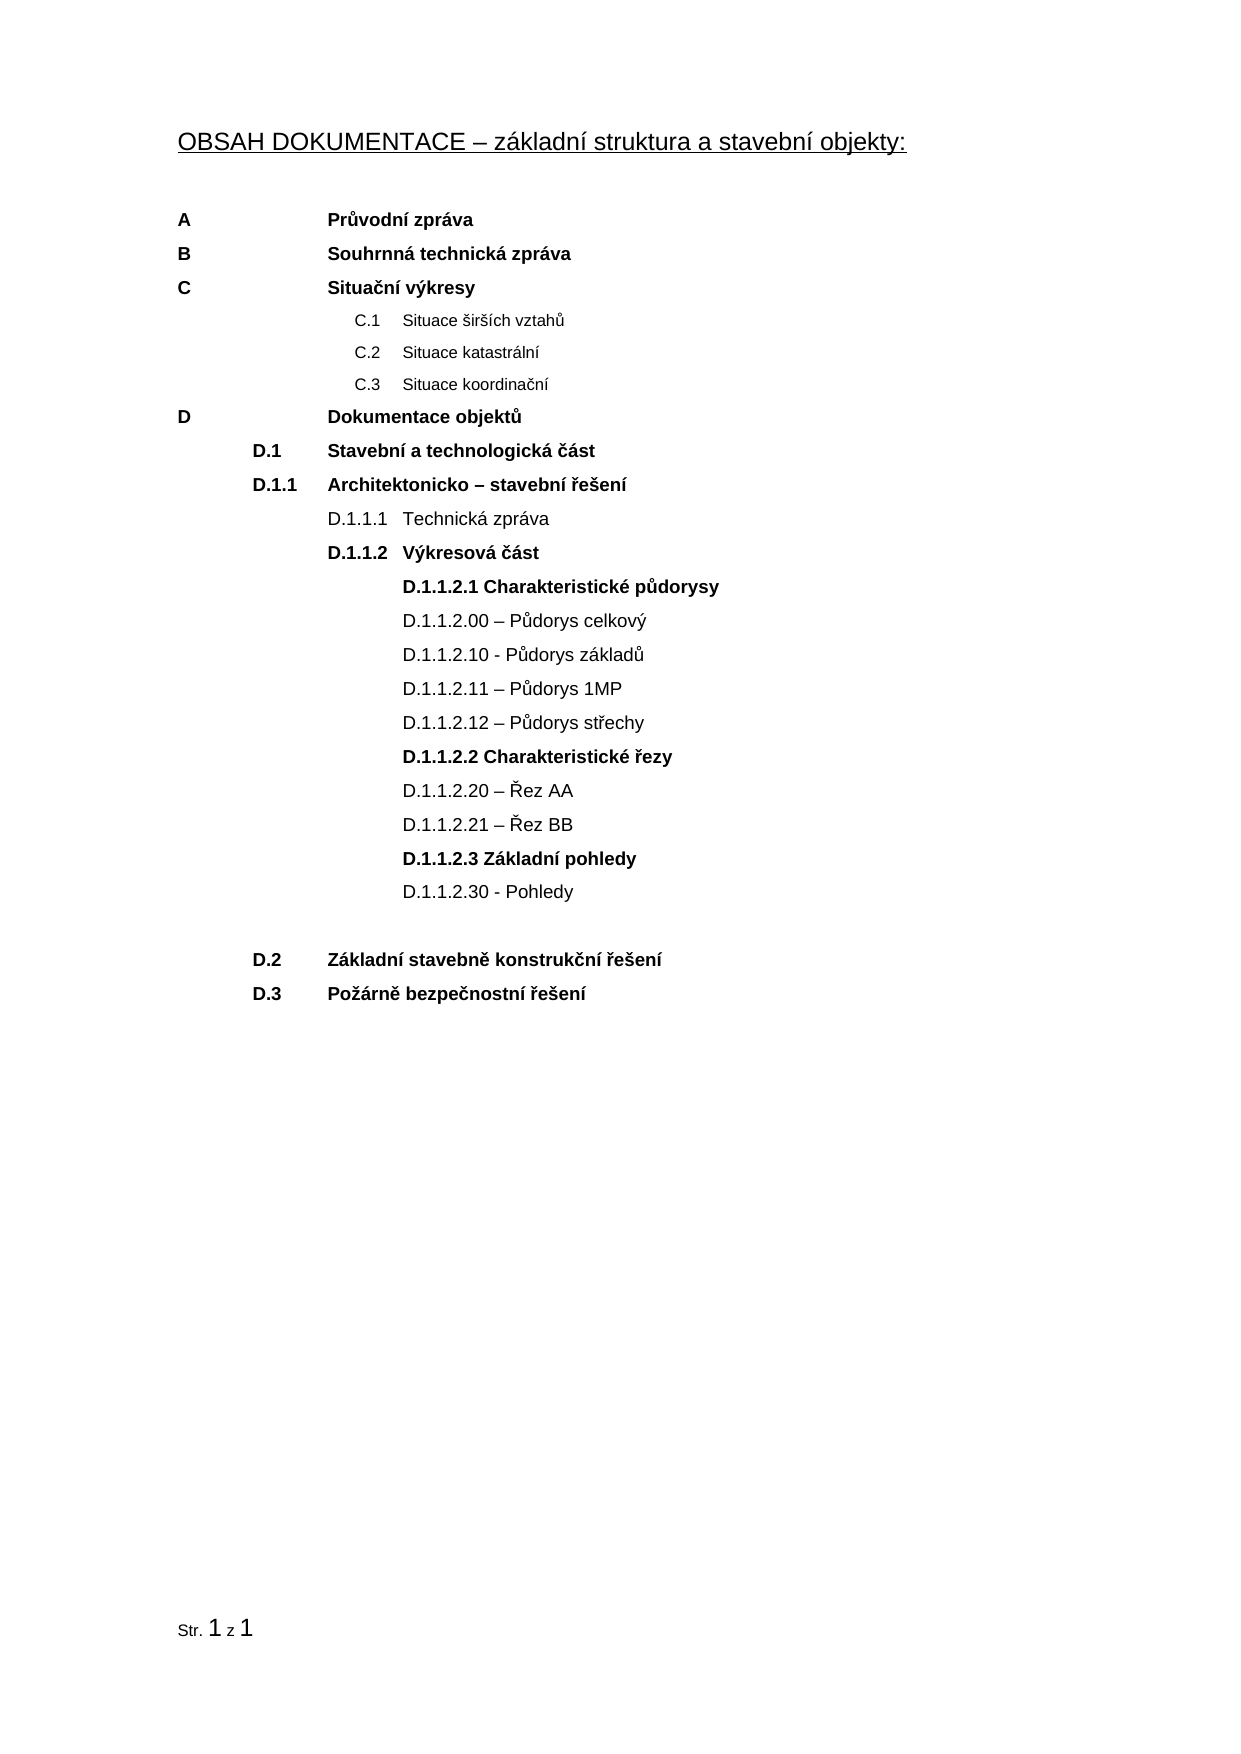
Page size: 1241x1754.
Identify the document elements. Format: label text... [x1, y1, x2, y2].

text C.2 Situace katastrální [354, 343, 1092, 362]
text D.1.1.2.20 – Řez AA [177, 779, 1092, 801]
text D.1.1.2.1 Charakteristické půdorysy [177, 576, 1092, 597]
text C.3 Situace koordinační [354, 374, 1092, 393]
text D.1.1.2 Výkresová část [177, 542, 1092, 563]
text D.1.1 Architektonicko – stavební řešení [177, 474, 1092, 495]
text D.1 Stavební a technologická část [177, 440, 1092, 461]
text D.1.1.2.2 Charakteristické řezy [177, 745, 1092, 767]
text A Průvodní zpráva [177, 209, 1092, 231]
text D.1.1.2.11 – Půdorys 1MP [177, 677, 1092, 699]
text D.1.1.2.3 Základní pohledy [177, 847, 1092, 869]
text D.1.1.2.12 – Půdorys střechy [177, 711, 1092, 733]
text C Situační výkresy [177, 277, 1092, 299]
text D Dokumentace objektů [177, 406, 1092, 427]
text C.1 Situace širších vztahů [354, 311, 1092, 330]
text D.3 Požárně bezpečnostní řešení [177, 983, 1092, 1005]
text B Souhrnná technická zpráva [177, 243, 1092, 265]
text D.2 Základní stavebně konstrukční řešení [177, 949, 1092, 971]
text D.1.1.2.10 - Půdorys základů [177, 643, 1092, 665]
text D.1.1.2.21 – Řez BB [177, 813, 1092, 835]
text D.1.1.2.00 – Půdorys celkový [177, 609, 1092, 631]
text D.1.1.1 Technická zpráva [177, 508, 1092, 529]
text OBSAH DOKUMENTACE – základní struktura a stavební objekty: [177, 127, 1092, 156]
text D.1.1.2.30 - Pohledy [177, 881, 1092, 903]
